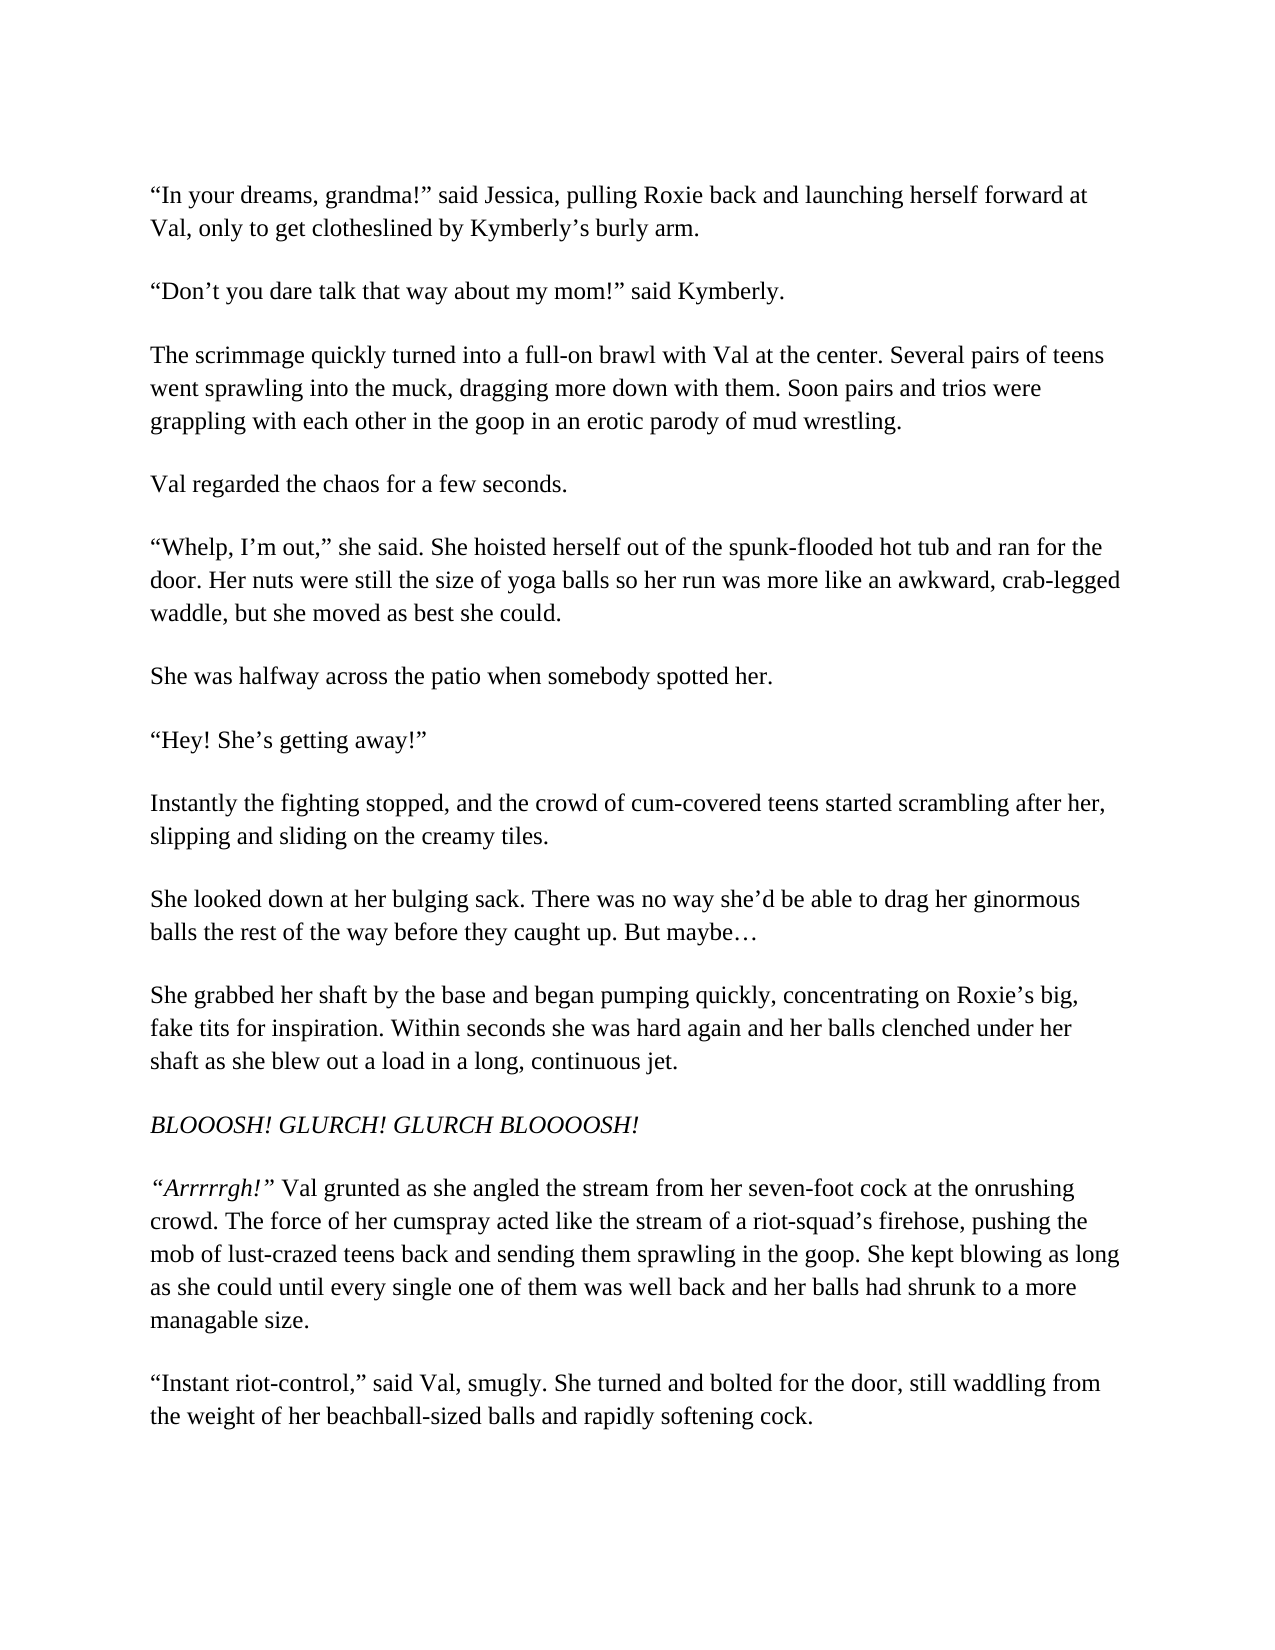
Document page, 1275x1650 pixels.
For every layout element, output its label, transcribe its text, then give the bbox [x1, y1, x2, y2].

text Val regarded the chaos for a few seconds. [150, 469, 1125, 498]
text The scrimmage quickly turned into a full-on brawl with Val at the center. Several pairs of teens went sprawling into the muck, dragging more down with them. Soon pairs and trios were grappling with each other in the goop in an erotic parody of mud wrestling. [150, 340, 1125, 434]
text “Don’t you dare talk that way about my mom!” said Kymberly. [150, 276, 1125, 305]
text “In your dreams, grandma!” said Jessica, pulling Roxie back and launching herself forward at Val, only to get clotheslined by Kymberly’s burly arm. [150, 180, 1125, 242]
text She grabbed her shaft by the base and began pumping quickly, concentrating on Roxie’s big, fake tits for inspiration. Within seconds she was hard again and her balls clenched under her shaft as she blew out a load in a long, continuous jet. [150, 980, 1125, 1075]
text “Hey! She’s getting away!” [150, 725, 1125, 753]
text She was halfway across the patio when somebody spotted her. [150, 661, 1125, 690]
text BLOOOSH! GLURCH! GLURCH BLOOOOSH! [150, 1110, 1125, 1138]
text Instantly the fighting stopped, and the crowd of cum-covered teens started scrambling after her, slipping and sliding on the creamy tiles. [150, 788, 1125, 850]
text “Instant riot-control,” said Val, smugly. She turned and bolted for the door, still waddling from the weight of her beachball-sized balls and rapidly softening cock. [150, 1368, 1125, 1430]
text She looked down at her bulging sack. There was no way she’d be able to drag her ginormous balls the rest of the way before they caught up. But maybe… [150, 884, 1125, 946]
text “Whelp, I’m out,” she said. She hoisted herself out of the spunk-flooded hot tub and ran for the door. Her nuts were still the size of yoga balls so her run was more like an awkward, crab-legged waddle, but she moved as best she could. [150, 532, 1125, 627]
text “Arrrrrgh!” Val grunted as she angled the stream from her seven-foot cock at the onrushing crowd. The force of her cumspray acted like the stream of a riot-squad’s firehose, pushing the mob of lust-crazed teens back and sending them sprawling in the goop. She kept blowing as long as she could until every single one of them was well back and her balls had shrunk to a more managable size. [150, 1173, 1125, 1334]
